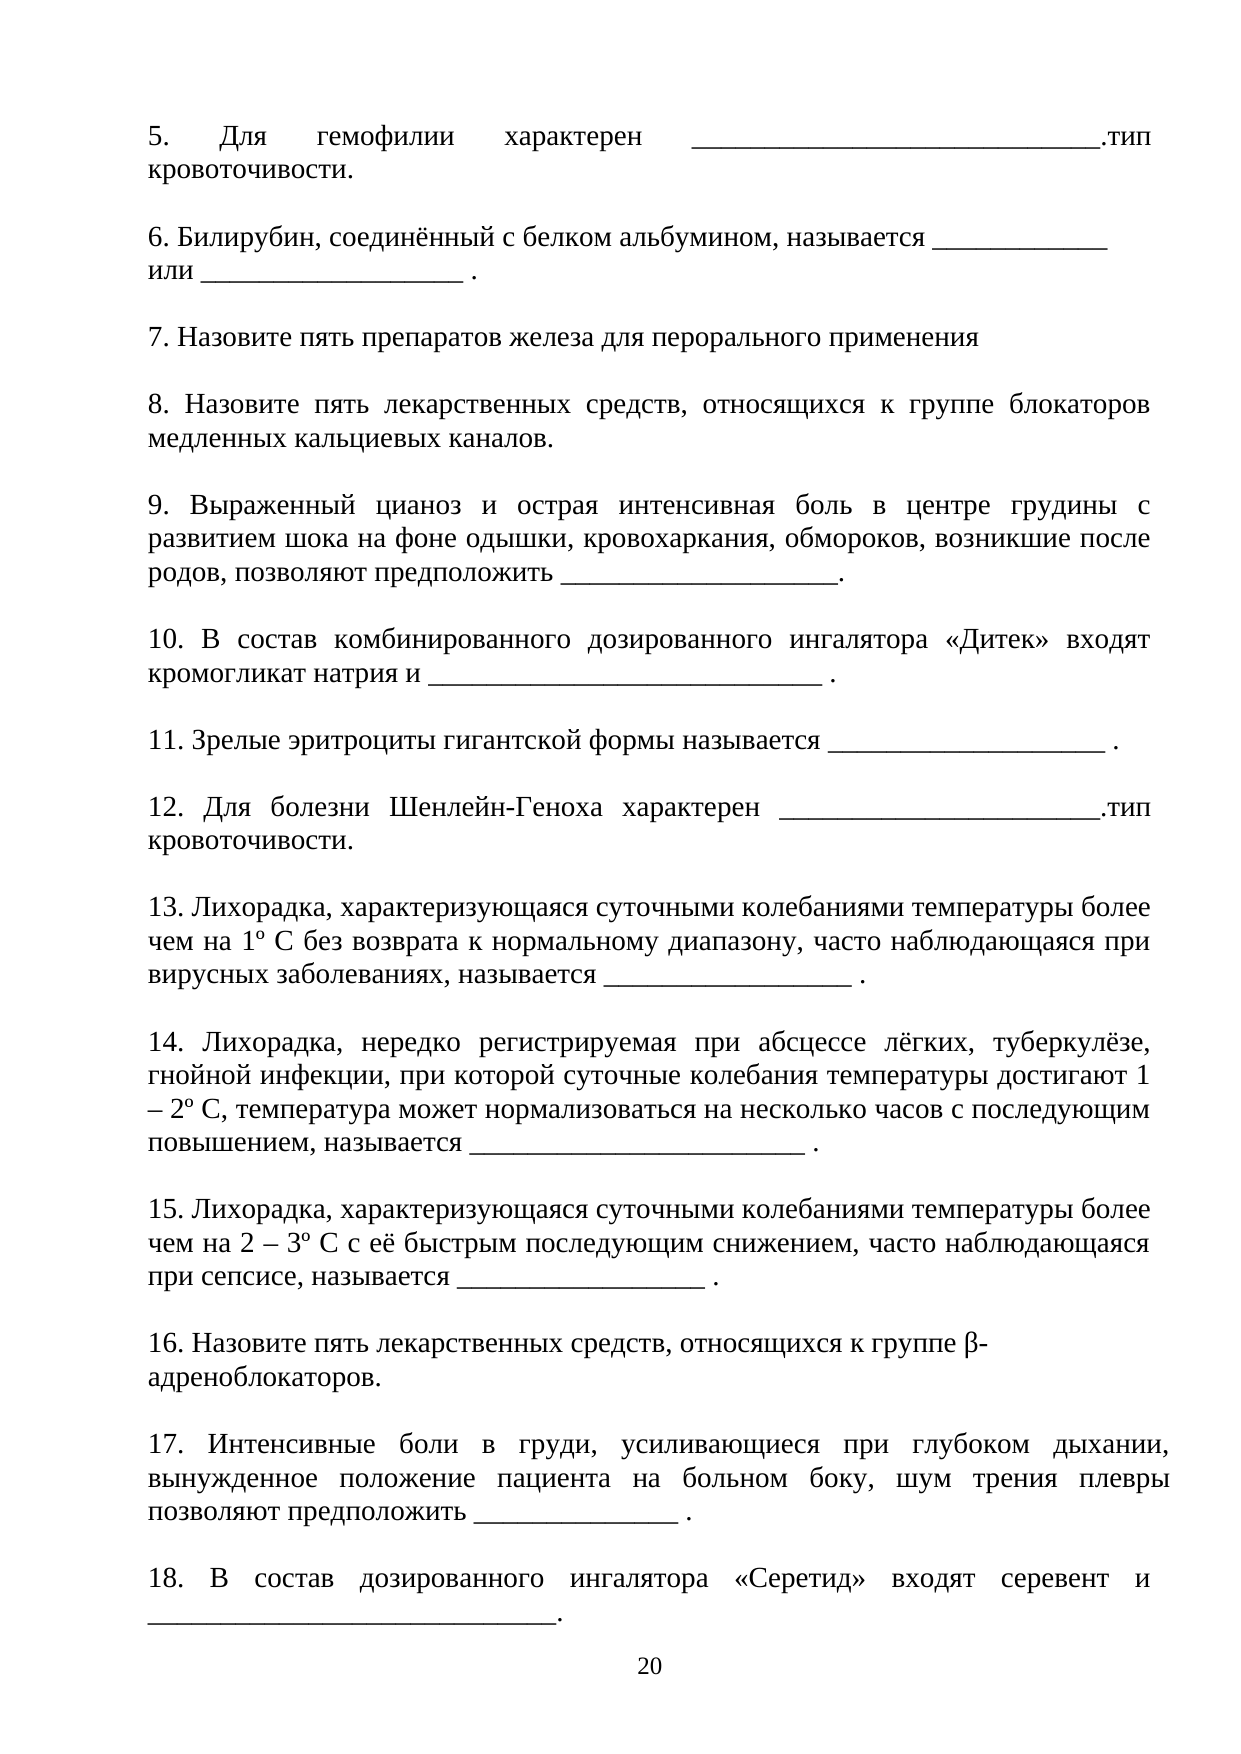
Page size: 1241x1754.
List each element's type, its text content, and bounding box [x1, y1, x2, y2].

text 12. Для болезни Шенлейн-Геноха характерен ______________________.тип кровоточивости. [148, 789, 1152, 856]
text 14. Лихорадка, нередко регистрируемая при абсцессе лёгких, туберкулёзе, гнойной инфекции, при которой суточные колебания температуры достигают 1 – 2º С, температура может нормализоваться на несколько часов с последующим повышением, называется _______________________ . [148, 1024, 1152, 1158]
text 10. В состав комбинированного дозированного ингалятора «Дитек» входят кромогликат натрия и ___________________________ . [148, 621, 1152, 688]
text 5. Для гемофилии характерен ____________________________.тип кровоточивости. [148, 118, 1152, 185]
text 6. Билирубин, соединённый с белком альбумином, называется ____________ или __________________ . [148, 219, 1152, 286]
text 7. Назовите пять препаратов железа для перорального применения [148, 319, 1152, 353]
text 9. Выраженный цианоз и острая интенсивная боль в центре грудины с развитием шока на фоне одышки, кровохаркания, обмороков, возникшие после родов, позволяют предположить ___________________. [148, 487, 1152, 588]
text 18. В состав дозированного ингалятора «Серетид» входят серевент и ____________________________. [148, 1560, 1152, 1627]
text 11. Зрелые эритроциты гигантской формы называется ___________________ . [148, 722, 1152, 755]
text 8. Назовите пять лекарственных средств, относящихся к группе блокаторов медленных кальциевых каналов. [148, 386, 1152, 453]
text 16. Назовите пять лекарственных средств, относящихся к группе β-адреноблокаторов. [148, 1326, 1152, 1393]
text 13. Лихорадка, характеризующаяся суточными колебаниями температуры более чем на 1º С без возврата к нормальному диапазону, часто наблюдающаяся при вирусных заболеваниях, называется _________________ . [148, 889, 1152, 990]
text 15. Лихорадка, характеризующаяся суточными колебаниями температуры более чем на 2 – 3º С с её быстрым последующим снижением, часто наблюдающаяся при сепсисе, называется _________________ . [148, 1191, 1152, 1292]
text 17. Интенсивные боли в груди, усиливающиеся при глубоком дыхании, вынужденное положение пациента на больном боку, шум трения плевры позволяют предположить ______________ . [148, 1426, 1171, 1527]
